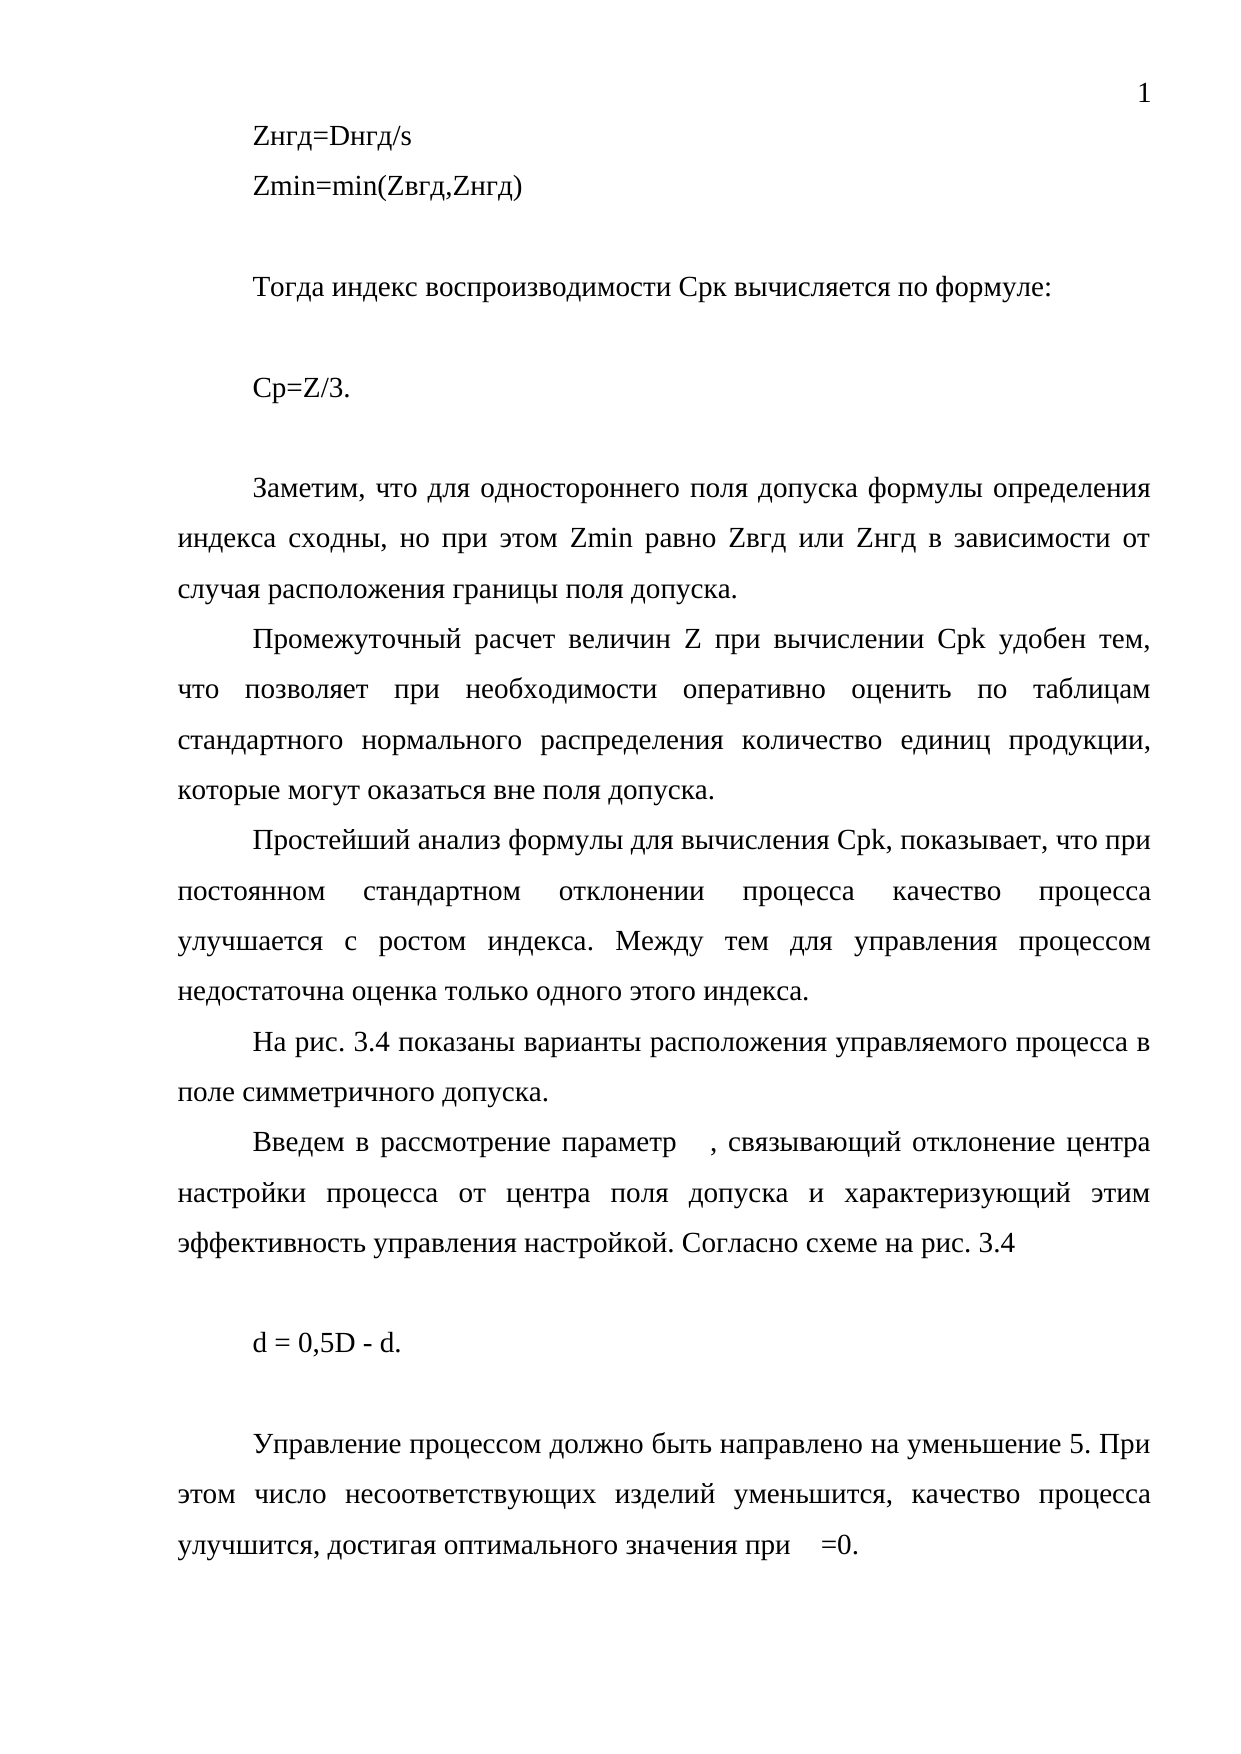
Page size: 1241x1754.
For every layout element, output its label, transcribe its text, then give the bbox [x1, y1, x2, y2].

text Простейший анализ формулы для вычисления Cpk, показывает, что при постоянном стандартном отклонении процесса качество процесса улучшается с ростом индекса. Между тем для управления процессом недостаточна оценка только одного этого индекса. [177, 822, 1152, 1007]
text Cp=Z/3. [177, 370, 1152, 403]
text На рис. 3.4 показаны варианты расположения управляемого процесса в поле симметричного допуска. [177, 1024, 1152, 1108]
text Zнгд=Dнгд/s [177, 118, 1152, 152]
text Тогда индекс воспроизводимости Срк вычисляется по формуле: [177, 269, 1152, 303]
text Zmin=min(Zвгд,Zнгд) [177, 168, 1152, 202]
text Заметим, что для одностороннего поля допуска формулы определения индекса сходны, но при этом Zmin равно Zвгд или Zнгд в зависимости от случая расположения границы поля допуска. [177, 470, 1152, 604]
text d = 0,5D - d. [177, 1326, 1152, 1359]
text Управление процессом должно быть направлено на уменьшение 5. При этом число несоответствующих изделий уменьшится, качество процесса улучшится, достигая оптимального значения при =0. [177, 1426, 1152, 1560]
text Введем в рассмотрение параметр , связывающий отклонение центра настройки процесса от центра поля допуска и характеризующий этим эффективность управления настройкой. Согласно схеме на рис. 3.4 [177, 1124, 1152, 1258]
text Промежуточный расчет величин Z при вычислении Срk удобен тем, что позволяет при необходимости оперативно оценить по таблицам стандартного нормального распределения количество единиц продукции, которые могут оказаться вне поля допуска. [177, 621, 1152, 806]
